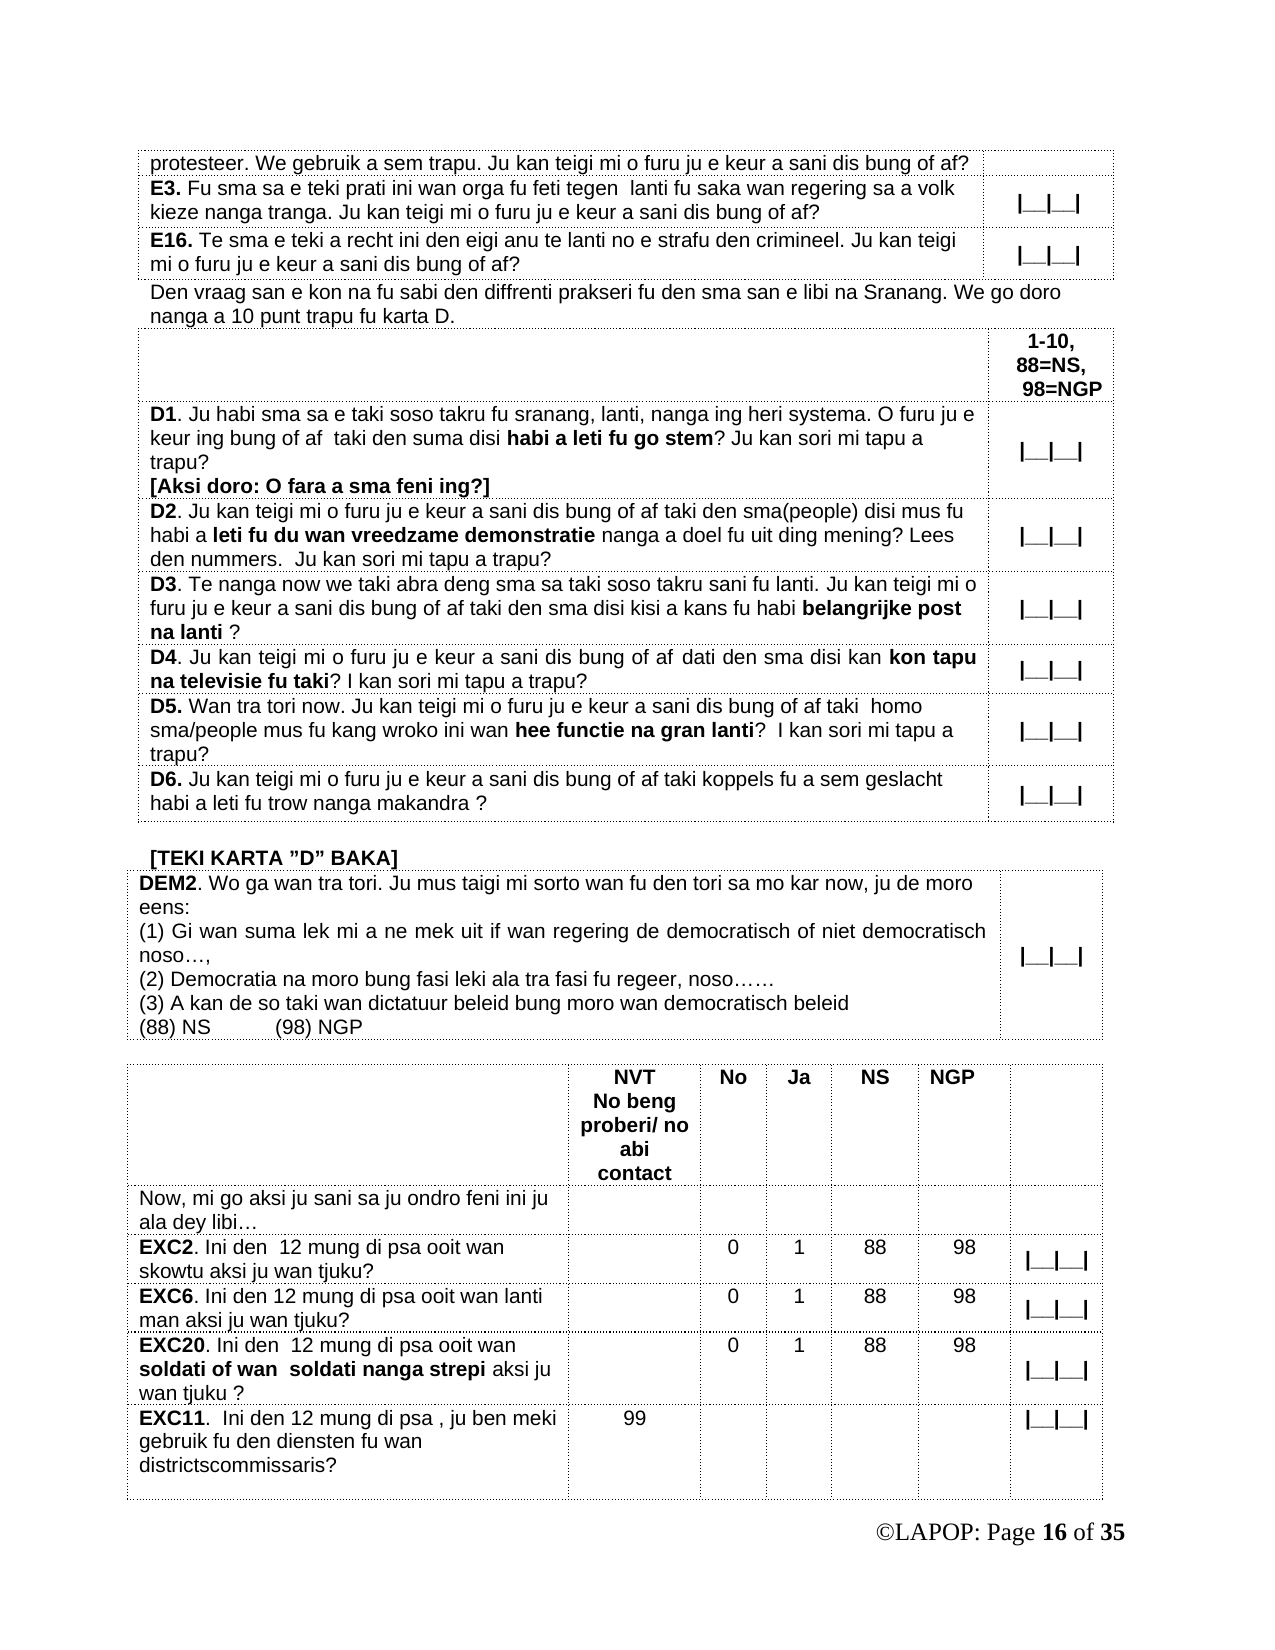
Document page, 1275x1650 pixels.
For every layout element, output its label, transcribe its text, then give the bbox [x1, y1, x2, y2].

text [Teki karta ”D” baka] [150, 846, 1125, 870]
text Den vraag san e kon na fu sabi den diffrenti prakseri fu den sma san e libi na Sranang. We go doro nanga a 10 punt trapu fu karta D. [150, 280, 1125, 328]
table_cell E3. Fu sma sa e teki prati ini wan orga fu feti tegen lanti fu saka wan regering sa a volk kieze nanga tranga. Ju kan teigi mi o furu ju e keur a sani dis bung of af? [139, 175, 984, 227]
table_cell 98 [918, 1404, 1011, 1499]
table_cell |__|__| [1011, 1283, 1103, 1331]
table_cell 88 [832, 1331, 918, 1404]
table_cell [569, 1331, 700, 1404]
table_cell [139, 150, 984, 175]
table_cell Now, mi go aksi ju sani sa ju ondro feni ini ju ala dey libi… [128, 1185, 569, 1233]
table_cell D6. Ju kan teigi mi o furu ju e keur a sani dis bung of af taki koppels fu a sem geslacht habi a leti fu trow nanga makandra ? [139, 765, 988, 821]
table_header NGP [918, 1064, 1011, 1184]
table_cell |__|__| [988, 498, 1114, 571]
table_cell [700, 1185, 766, 1233]
table_cell |__|__| [984, 150, 1114, 175]
table_cell D1. Ju habi sma sa e taki soso takru fu sranang, lanti, nanga ing heri systema. O furu ju e keur ing bung of af taki den suma disi habi a leti fu go stem? Ju kan sori mi tapu a trapu? [Aksi doro: O fara a sma feni ing?] [139, 401, 988, 498]
table_cell [569, 1234, 700, 1282]
table_cell |__|__| [1011, 1234, 1103, 1282]
table_header No [700, 1064, 766, 1184]
table_header NS [832, 1064, 918, 1184]
table_cell |__|__| [988, 765, 1114, 821]
table_cell 1 [766, 1331, 832, 1404]
table_header NVT No beng proberi/ no abi contact [569, 1064, 700, 1184]
table_cell [569, 1283, 700, 1331]
table_cell 88 [832, 1404, 918, 1499]
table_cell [128, 1404, 569, 1499]
table_cell 0 [700, 1404, 766, 1499]
table_cell D2. Ju kan teigi mi o furu ju e keur a sani dis bung of af taki den sma(people) disi mus fu habi a leti fu du wan vreedzame demonstratie nanga a doel fu uit ding mening? Lees den nummers. Ju kan sori mi tapu a trapu? [139, 498, 988, 571]
table_header [1011, 1064, 1103, 1184]
table_cell EXC2. Ini den 12 mung di psa ooit wan skowtu aksi ju wan tjuku? [128, 1234, 569, 1282]
table_cell 1 [766, 1283, 832, 1331]
table_cell 88 [832, 1283, 918, 1331]
table_cell |__|__| [988, 401, 1114, 498]
table_cell [1011, 1185, 1103, 1233]
table_cell 1 [766, 1234, 832, 1282]
table_cell |__|__| [988, 571, 1114, 643]
table_cell |__|__| [984, 175, 1114, 227]
table_cell EXC20. Ini den 12 mung di psa ooit wan soldati of wan soldati nanga strepi aksi ju wan tjuku ? [128, 1331, 569, 1404]
table_cell 98 [918, 1331, 1011, 1404]
table_cell 1 [766, 1404, 832, 1499]
table_cell [766, 1185, 832, 1233]
table_cell 98 [918, 1283, 1011, 1331]
table_header Ja [766, 1064, 832, 1184]
table_cell |__|__| [988, 644, 1114, 692]
table_cell 0 [700, 1283, 766, 1331]
table_header [128, 1064, 569, 1184]
table_cell D5. Wan tra tori now. Ju kan teigi mi o furu ju e keur a sani dis bung of af taki homo sma/people mus fu kang wroko ini wan hee functie na gran lanti? I kan sori mi tapu a trapu? [139, 693, 988, 765]
table_cell 99 [569, 1404, 700, 1499]
table_cell E16. Te sma e teki a recht ini den eigi anu te lanti no e strafu den crimineel. Ju kan teigi mi o furu ju e keur a sani dis bung of af? [139, 227, 984, 279]
table_header 1-10, 88=NS, 98=NGP [988, 328, 1114, 401]
table_cell |__|__| [1011, 1404, 1103, 1499]
table_cell [918, 1185, 1011, 1233]
table_cell 0 [700, 1234, 766, 1282]
table_cell 88 [832, 1234, 918, 1282]
table_cell |__|__| [1011, 1331, 1103, 1404]
table_header DEM2. Wo ga wan tra tori. Ju mus taigi mi sorto wan fu den tori sa mo kar now, ju de moro eens: (1) Gi wan suma lek mi a ne mek uit if wan regering de democratisch of niet democratisch noso…, (2) Democratia na moro bung fasi leki ala tra fasi fu regeer, noso…… (3) A kan de so taki wan dictatuur beleid bung moro wan democratisch beleid (88) NS (98) NGP [128, 870, 1000, 1039]
table_cell EXC6. Ini den 12 mung di psa ooit wan lanti man aksi ju wan tjuku? [128, 1283, 569, 1331]
table_cell |__|__| [988, 693, 1114, 765]
table_cell |__|__| [984, 227, 1114, 279]
table_cell [832, 1185, 918, 1233]
table_header [139, 328, 988, 401]
table_header |__|__| [1000, 870, 1103, 1039]
table_cell 98 [918, 1234, 1011, 1282]
table_cell D3. Te nanga now we taki abra deng sma sa taki soso takru sani fu lanti. Ju kan teigi mi o furu ju e keur a sani dis bung of af taki den sma disi kisi a kans fu habi belangrijke post na lanti ? [139, 571, 988, 643]
table_cell 0 [700, 1331, 766, 1404]
table_cell [569, 1185, 700, 1233]
table_cell D4. Ju kan teigi mi o furu ju e keur a sani dis bung of af dati den sma disi kan kon tapu na televisie fu taki? I kan sori mi tapu a trapu? [139, 644, 988, 692]
